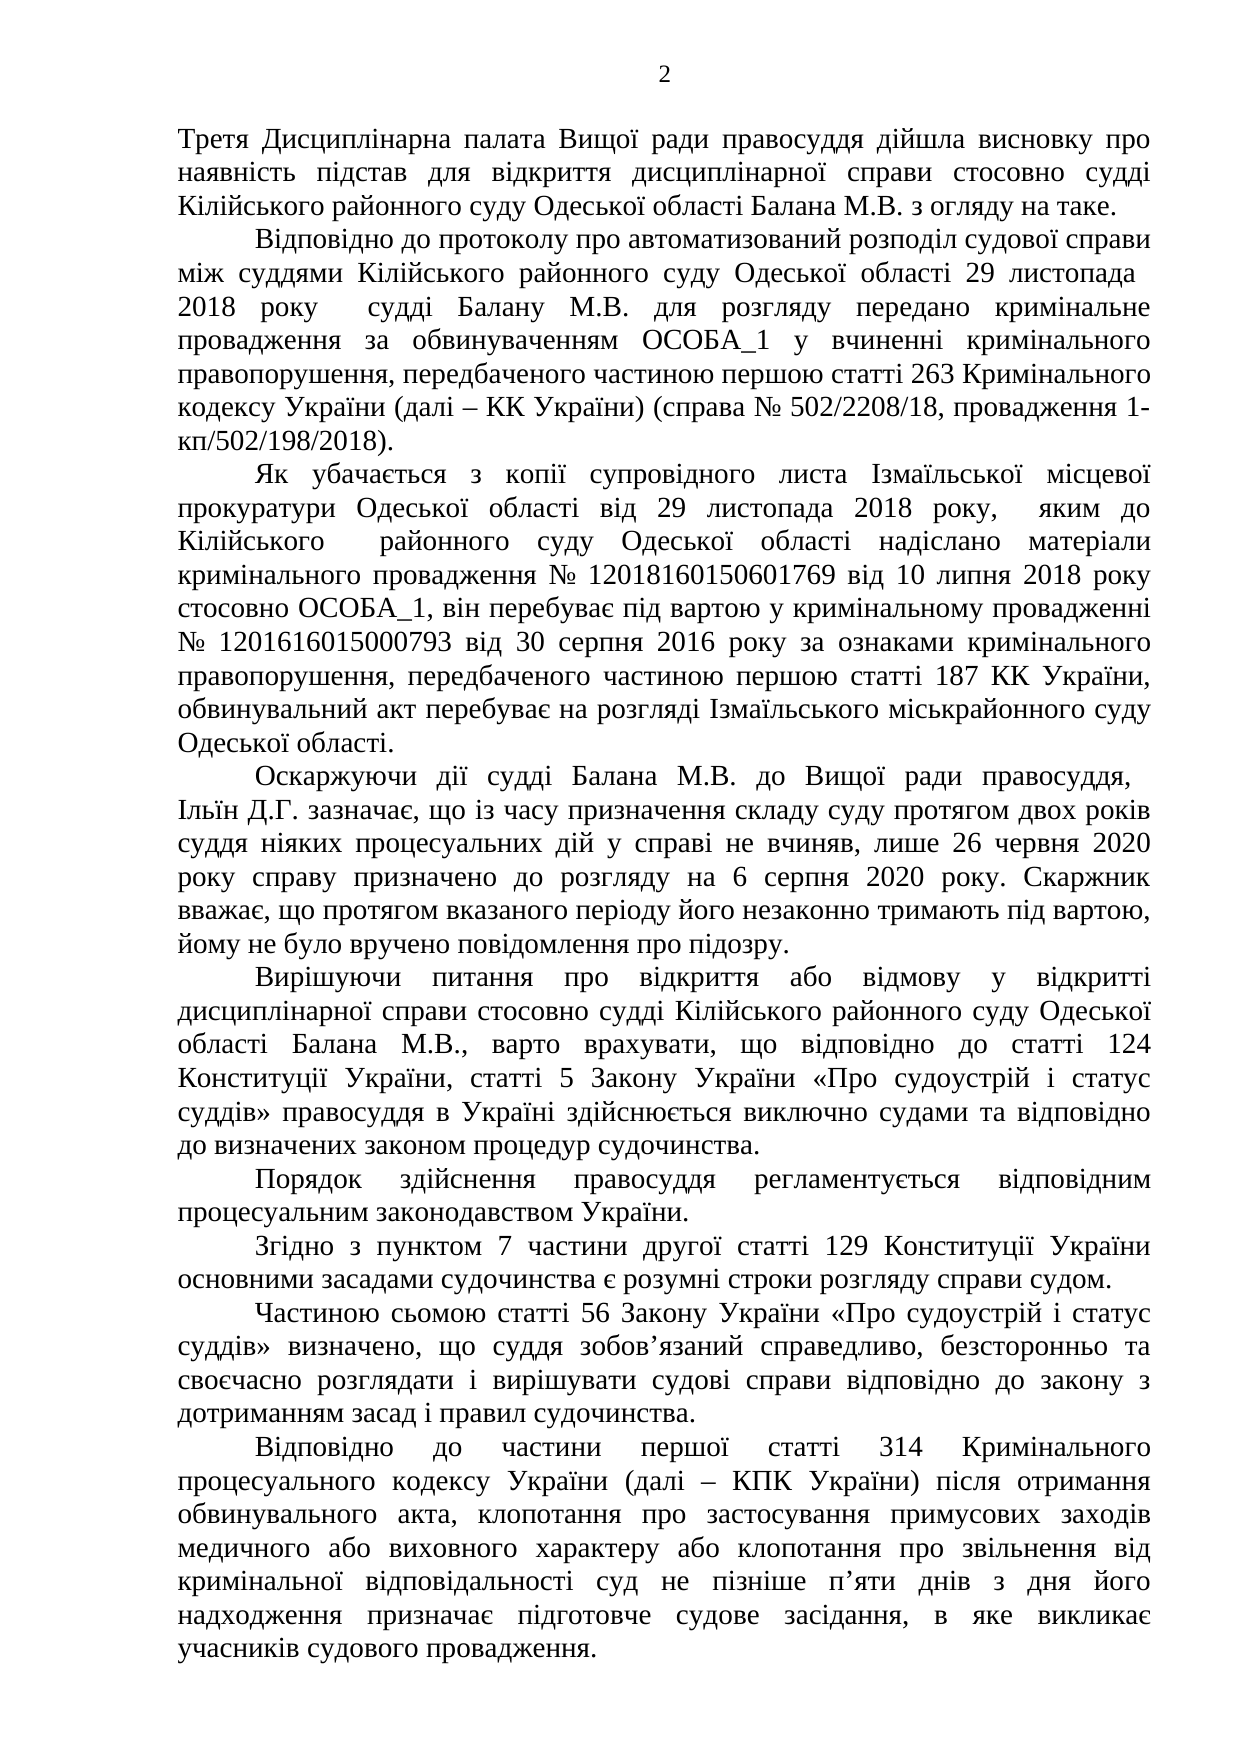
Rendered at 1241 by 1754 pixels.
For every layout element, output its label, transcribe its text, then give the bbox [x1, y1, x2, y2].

text Згідно з пунктом 7 частини другої статті 129 Конституції України основними засадами судочинства є розумні строки розгляду справи судом. [177, 1228, 1152, 1295]
text Порядок здійснення правосуддя регламентується відповідним процесуальним законодавством України. [177, 1161, 1152, 1228]
text Оскаржуючи дії судді Балана М.В. до Вищої ради правосуддя, Ільїн Д.Г. зазначає, що із часу призначення складу суду протягом двох років суддя ніяких процесуальних дій у справі не вчиняв, лише 26 червня 2020 року справу призначено до розгляду на 6 серпня 2020 року. Скаржник вважає, що протягом вказаного періоду його незаконно тримають під вартою, йому не було вручено повідомлення про підозру. [177, 758, 1152, 959]
text Відповідно до протоколу про автоматизований розподіл судової справи між суддями Кілійського районного суду Одеської області 29 листопада 2018 року судді Балану М.В. для розгляду передано кримінальне провадження за обвинуваченням ОСОБА_1 у вчиненні кримінального правопорушення, передбаченого частиною першою статті 263 Кримінального кодексу України (далі – КК України) (справа № 502/2208/18, провадження 1-кп/502/198/2018). [177, 222, 1152, 456]
text Як убачається з копії супровідного листа Ізмаїльської місцевої прокуратури Одеської області від 29 листопада 2018 року, яким до Кілійського районного суду Одеської області надіслано матеріали кримінального провадження № 12018160150601769 від 10 липня 2018 року стосовно ОСОБА_1, він перебуває під вартою у кримінальному провадженні № 1201616015000793 від 30 серпня 2016 року за ознаками кримінального правопорушення, передбаченого частиною першою статті 187 КК України, обвинувальний акт перебуває на розгляді Ізмаїльського міськрайонного суду Одеської області. [177, 456, 1152, 758]
text Відповідно до частини першої статті 314 Кримінального процесуального кодексу України (далі – КПК України) після отримання обвинувального акта, клопотання про застосування примусових заходів медичного або виховного характеру або клопотання про звільнення від кримінальної відповідальності суд не пізніше п’яти днів з дня його надходження призначає підготовче судове засідання, в яке викликає учасників судового провадження. [177, 1429, 1152, 1664]
text Частиною сьомою статті 56 Закону України «Про судоустрій і статус суддів» визначено, що суддя зобов’язаний справедливо, безсторонньо та своєчасно розглядати і вирішувати судові справи відповідно до закону з дотриманням засад і правил судочинства. [177, 1295, 1152, 1429]
text Вирішуючи питання про відкриття або відмову у відкритті дисциплінарної справи стосовно судді Кілійського районного суду Одеської області Балана М.В., варто врахувати, що відповідно до статті 124 Конституції України, статті 5 Закону України «Про судоустрій і статус суддів» правосуддя в Україні здійснюється виключно судами та відповідно до визначених законом процедур судочинства. [177, 959, 1152, 1161]
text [177, 121, 1152, 222]
